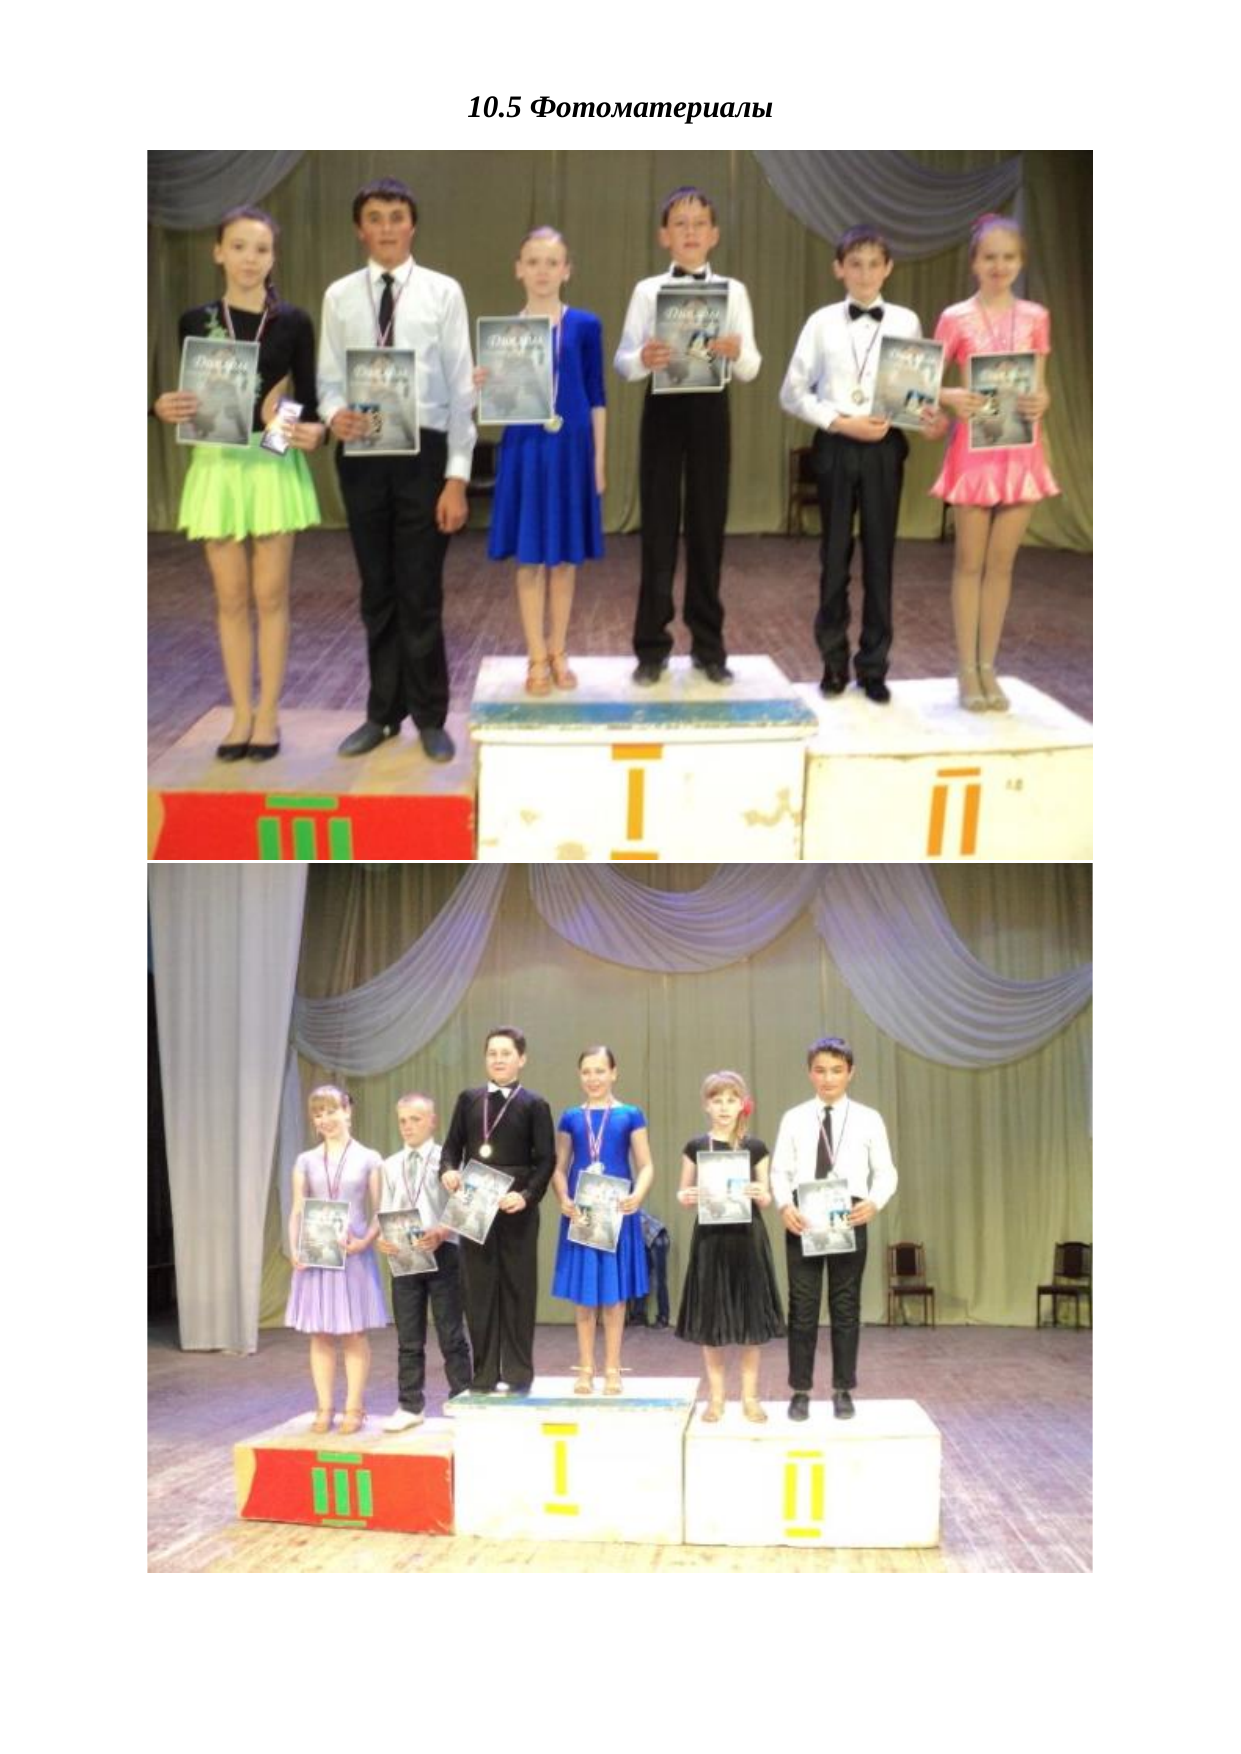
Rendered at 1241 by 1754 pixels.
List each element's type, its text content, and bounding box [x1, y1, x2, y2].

picture [147, 150, 1093, 860]
text 10.5 Фотоматериалы [89, 89, 1152, 124]
picture [147, 863, 1093, 1573]
